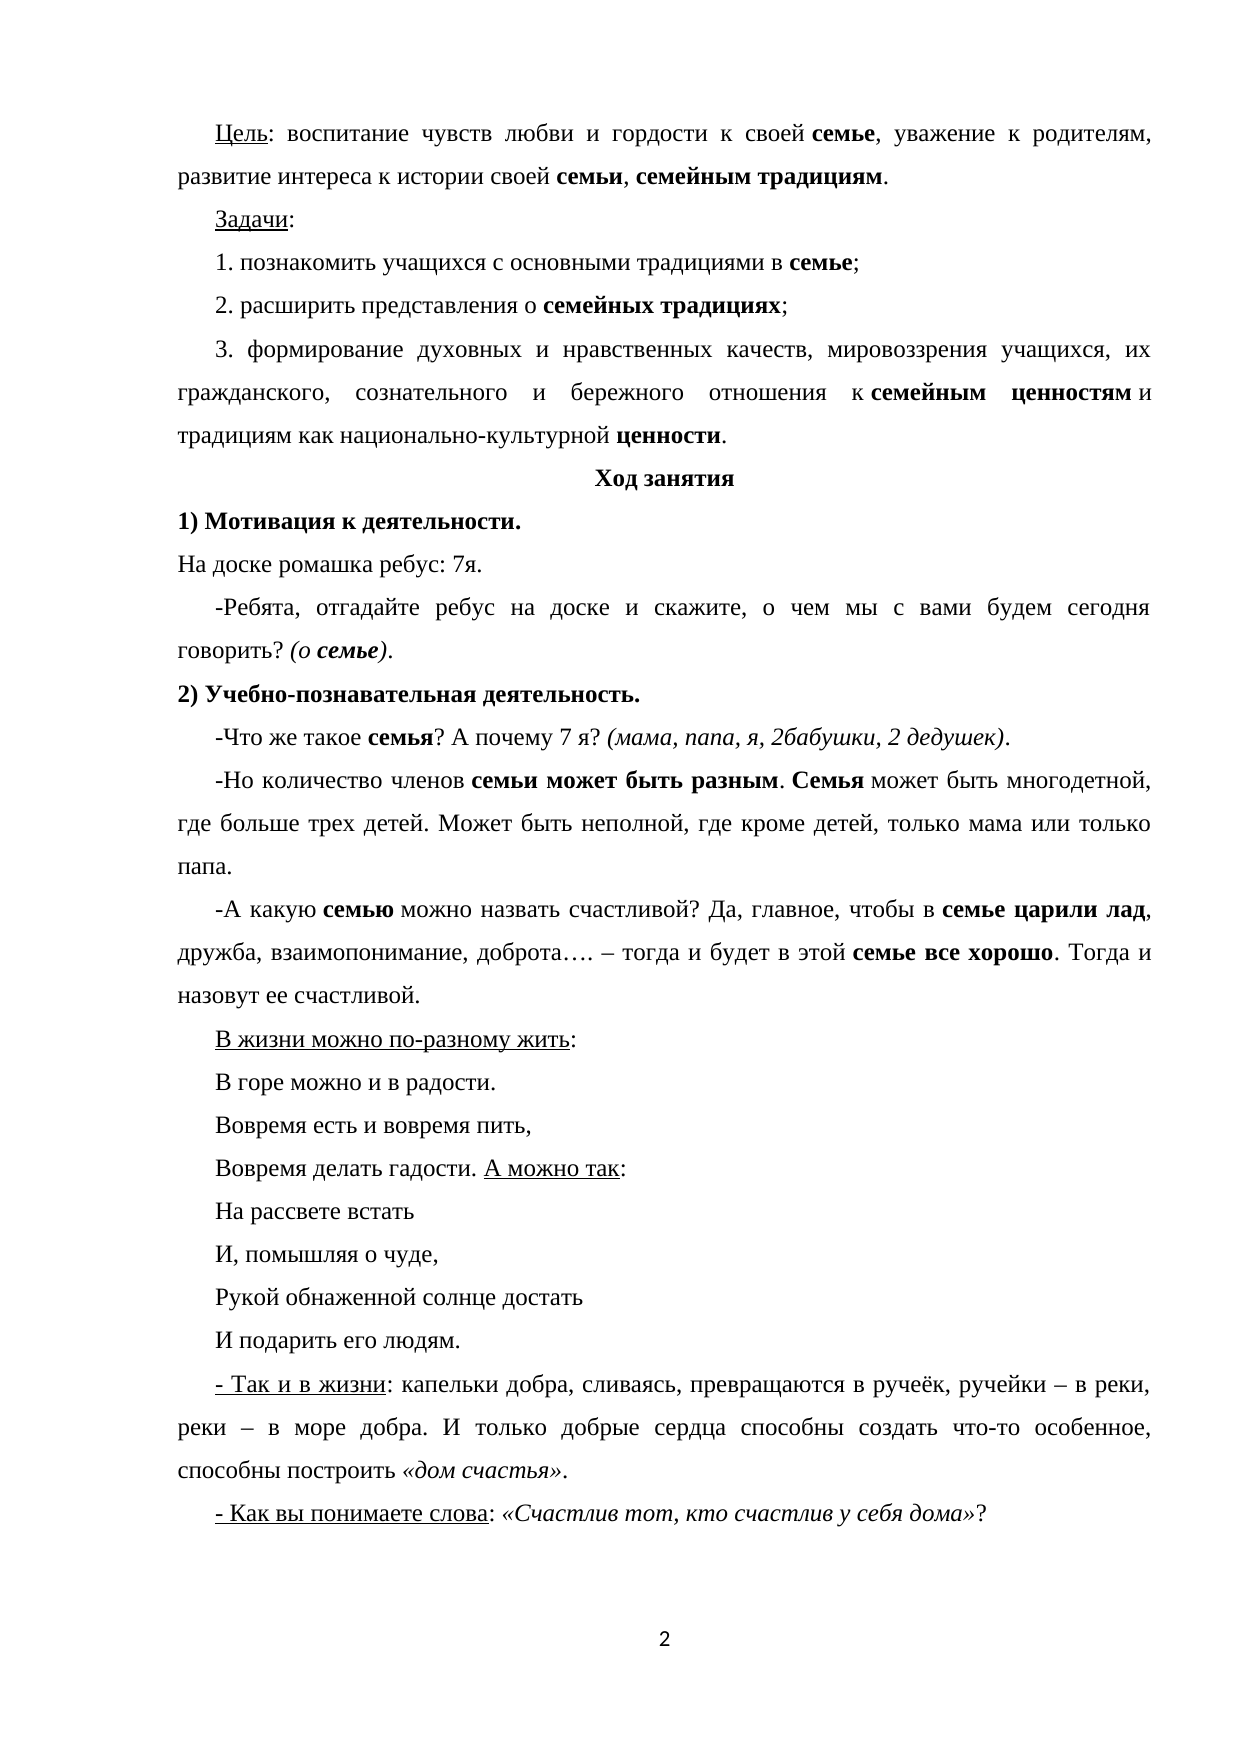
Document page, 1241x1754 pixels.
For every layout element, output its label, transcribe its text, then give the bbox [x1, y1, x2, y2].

text Вовремя делать гадости. А можно так: [177, 1153, 1152, 1182]
text И подарить его людям. [177, 1326, 1152, 1354]
text 2. расширить представления о семейных традициях; [177, 291, 1152, 319]
text На доске ромашка ребус: 7я. [177, 549, 1152, 578]
text - Как вы понимаете слова: «Счастлив тот, кто счастлив у себя дома»? [177, 1498, 1152, 1527]
text -А какую семью можно назвать счастливой? Да, главное, чтобы в семье царили лад, дружба, взаимопонимание, доброта…. – тогда и будет в этой семье все хорошо. Тогда и назовут ее счастливой. [177, 894, 1152, 1009]
text 3. формирование духовных и нравственных качеств, мировоззрения учащихся, их гражданского, сознательного и бережного отношения к семейным ценностям и традициям как национально-культурной ценности. [177, 334, 1152, 449]
text -Ребята, отгадайте ребус на доске и скажите, о чем мы с вами будем сегодня говорить? (о семье). [177, 592, 1152, 664]
text 1) Мотивация к деятельности. [177, 506, 1152, 535]
text 2) Учебно-познавательная деятельность. [177, 679, 1152, 707]
text Задачи: [177, 204, 1152, 233]
text -Но количество членов семьи может быть разным. Семья может быть многодетной, где больше трех детей. Может быть неполной, где кроме детей, только мама или только папа. [177, 765, 1152, 880]
subtitle Ход занятия [177, 463, 1152, 492]
text В горе можно и в радости. [177, 1067, 1152, 1096]
text Цель: воспитание чувств любви и гордости к своей семье, уважение к родителям, развитие интереса к истории своей семьи, семейным традициям. [177, 118, 1152, 190]
text -Что же такое семья? А почему 7 я? (мама, папа, я, 2бабушки, 2 дедушек). [177, 722, 1152, 751]
text Рукой обнаженной солнце достать [177, 1282, 1152, 1311]
text И, помышляя о чуде, [177, 1239, 1152, 1268]
text - Так и в жизни: капельки добра, сливаясь, превращаются в ручеёк, ручейки – в реки, реки – в море добра. И только добрые сердца способны создать что-то особенное, способны построить «дом счастья». [177, 1369, 1152, 1484]
text В жизни можно по-разному жить: [177, 1024, 1152, 1052]
text Вовремя есть и вовремя пить, [177, 1110, 1152, 1139]
text На рассвете встать [177, 1196, 1152, 1225]
text 1. познакомить учащихся с основными традициями в семье; [177, 247, 1152, 276]
